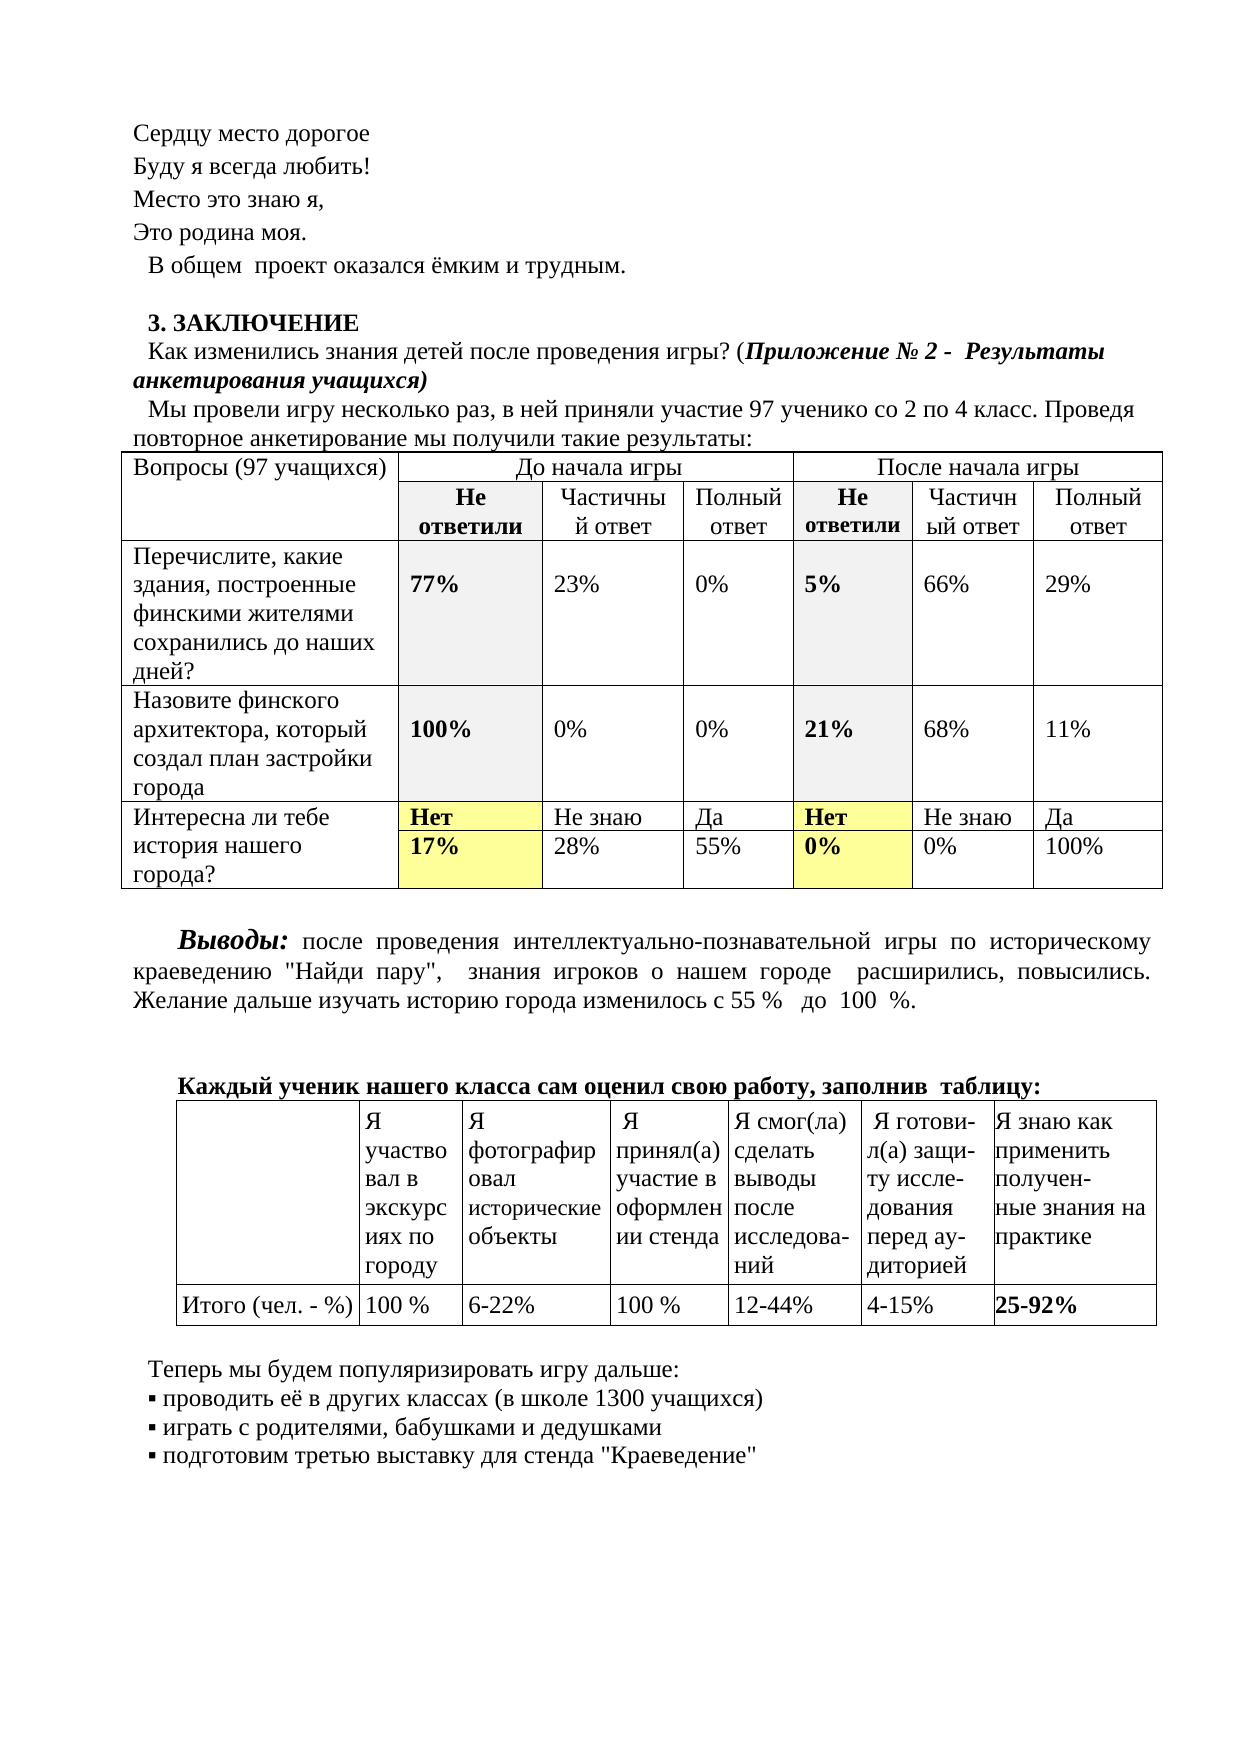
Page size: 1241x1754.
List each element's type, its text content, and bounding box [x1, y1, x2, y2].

table_cell Интересна ли тебе история нашего города? [122, 802, 398, 888]
table_cell 5% [794, 541, 912, 684]
table_header Я участвовал в экскурсиях по городу [360, 1101, 462, 1284]
table_cell Итого (чел. - %) [177, 1285, 359, 1325]
table_cell 17% [399, 831, 542, 888]
table_cell Не ответили [794, 482, 912, 540]
table_header Я смог(ла) сделать выводы после исследова-ний [729, 1101, 861, 1284]
table_header После начала игры [794, 453, 1162, 481]
text ▪ играть с родителями, бабушками и дедушками [133, 1412, 1152, 1441]
text Каждый ученик нашего класса сам оценил свою работу, заполнив таблицу: [177, 1071, 1152, 1100]
table_cell 68% [913, 686, 1033, 801]
table_header До начала игры [399, 453, 793, 481]
table_cell Назовите финского архитектора, который создал план застройки города [122, 686, 398, 801]
table_cell Перечислите, какие здания, построенные финскими жителями сохранились до наших дней? [122, 541, 398, 684]
table_cell 28% [543, 831, 683, 888]
table_cell Полный ответ [1034, 482, 1162, 540]
table_cell Да [684, 802, 793, 830]
table_cell 23% [543, 541, 683, 684]
text В общем проект оказался ёмким и трудным. [133, 250, 1152, 279]
table_cell 77% [399, 541, 542, 684]
table_cell Да [1034, 802, 1162, 830]
table_cell Полный ответ [684, 482, 793, 540]
text Сердцу место дорогое Буду я всегда любить! Место это знаю я, Это родина моя. [133, 118, 1152, 246]
table_cell 0% [543, 686, 683, 801]
table_cell Не знаю [543, 802, 683, 830]
table_cell 100% [399, 686, 542, 801]
table_cell 11% [1034, 686, 1162, 801]
table_cell 66% [913, 541, 1033, 684]
text ▪ проводить её в других классах (в школе 1300 учащихся) [133, 1383, 1152, 1412]
table_cell 21% [794, 686, 912, 801]
table_cell Нет [399, 802, 542, 830]
text Теперь мы будем популяризировать игру дальше: [133, 1354, 1152, 1383]
table_cell Частичный ответ [543, 482, 683, 540]
table_cell 4-15% [862, 1285, 994, 1325]
table_cell Не ответили [399, 482, 542, 540]
table_cell 25-92% [995, 1285, 1156, 1325]
table_cell 0% [794, 831, 912, 888]
table_header Я принял(а) участие в оформлении стенда [611, 1101, 728, 1284]
table_cell 0% [684, 686, 793, 801]
table_cell 6-22% [463, 1285, 610, 1325]
table_cell 29% [1034, 541, 1162, 684]
table_cell 0% [684, 541, 793, 684]
text Как изменились знания детей после проведения игры? (Приложение № 2 - Результаты анкетирования учащихся) [133, 336, 1152, 394]
table_cell 100% [1034, 831, 1162, 888]
table_cell Не знаю [913, 802, 1033, 830]
table_header Я фотографировал исторические объекты [463, 1101, 610, 1284]
table_cell 12-44% [729, 1285, 861, 1325]
table_cell Частичный ответ [913, 482, 1033, 540]
table_cell 55% [684, 831, 793, 888]
table_header Я готови-л(а) защи-ту иссле-дования перед ау-диторией [862, 1101, 994, 1284]
table_cell 100 % [360, 1285, 462, 1325]
table_cell 100 % [611, 1285, 728, 1325]
table_header [177, 1101, 359, 1284]
table_header Я знаю как применить получен- ные знания на практике [995, 1101, 1156, 1284]
table_cell Нет [794, 802, 912, 830]
text ▪ подготовим третью выставку для стенда "Краеведение" [133, 1441, 1152, 1469]
text Выводы: после проведения интеллектуально-познавательной игры по историческому краеведению "Найди пару", знания игроков о нашем городе расширились, повысились. Желание дальше изучать историю города изменилось с 55 % до 100 %. [133, 922, 1152, 1013]
text Мы провели игру несколько раз, в ней приняли участие 97 ученико со 2 по 4 класс. Проведя повторное анкетирование мы получили такие результаты: [133, 394, 1152, 451]
table_cell 0% [913, 831, 1033, 888]
text 3. ЗАКЛЮЧЕНИЕ [133, 308, 1152, 336]
table_header Вопросы (97 учащихся) [122, 453, 398, 540]
